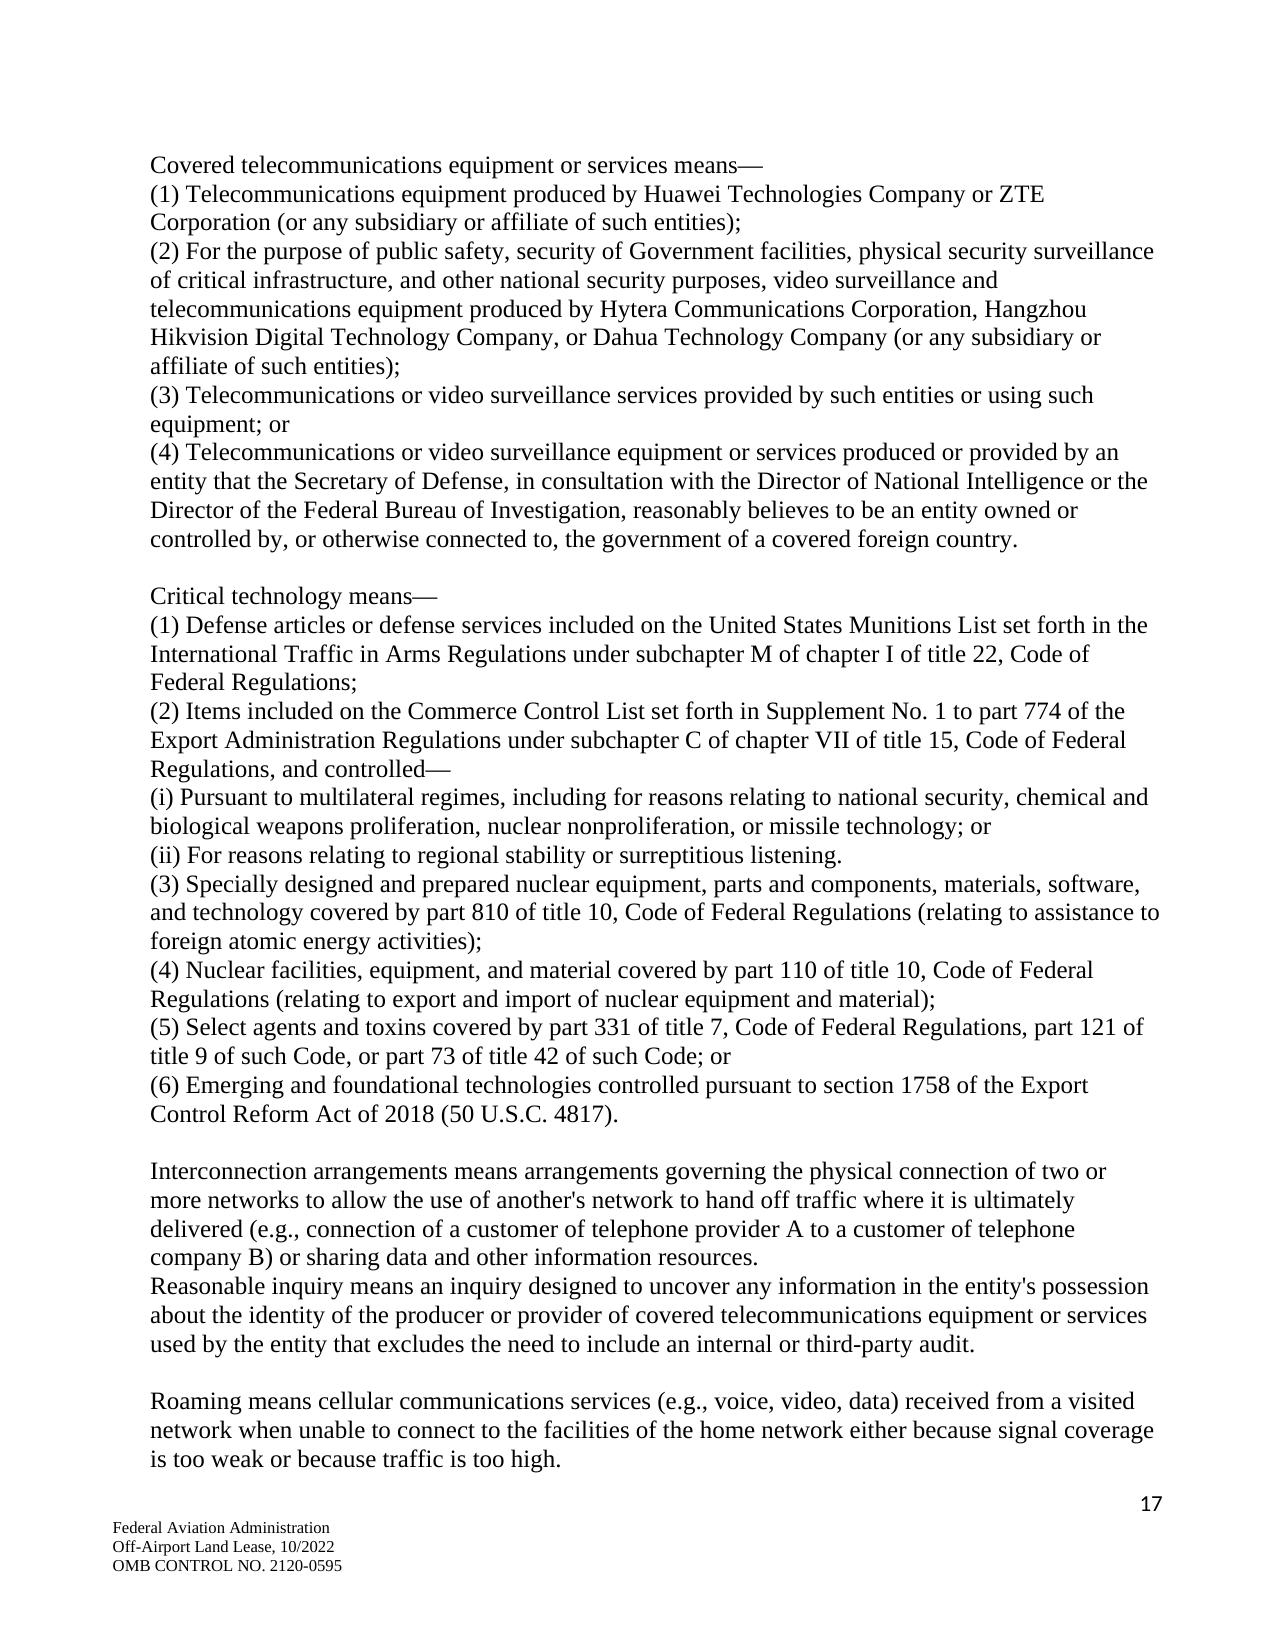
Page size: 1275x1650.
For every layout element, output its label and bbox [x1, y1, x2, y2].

list [150, 150, 1162, 1472]
